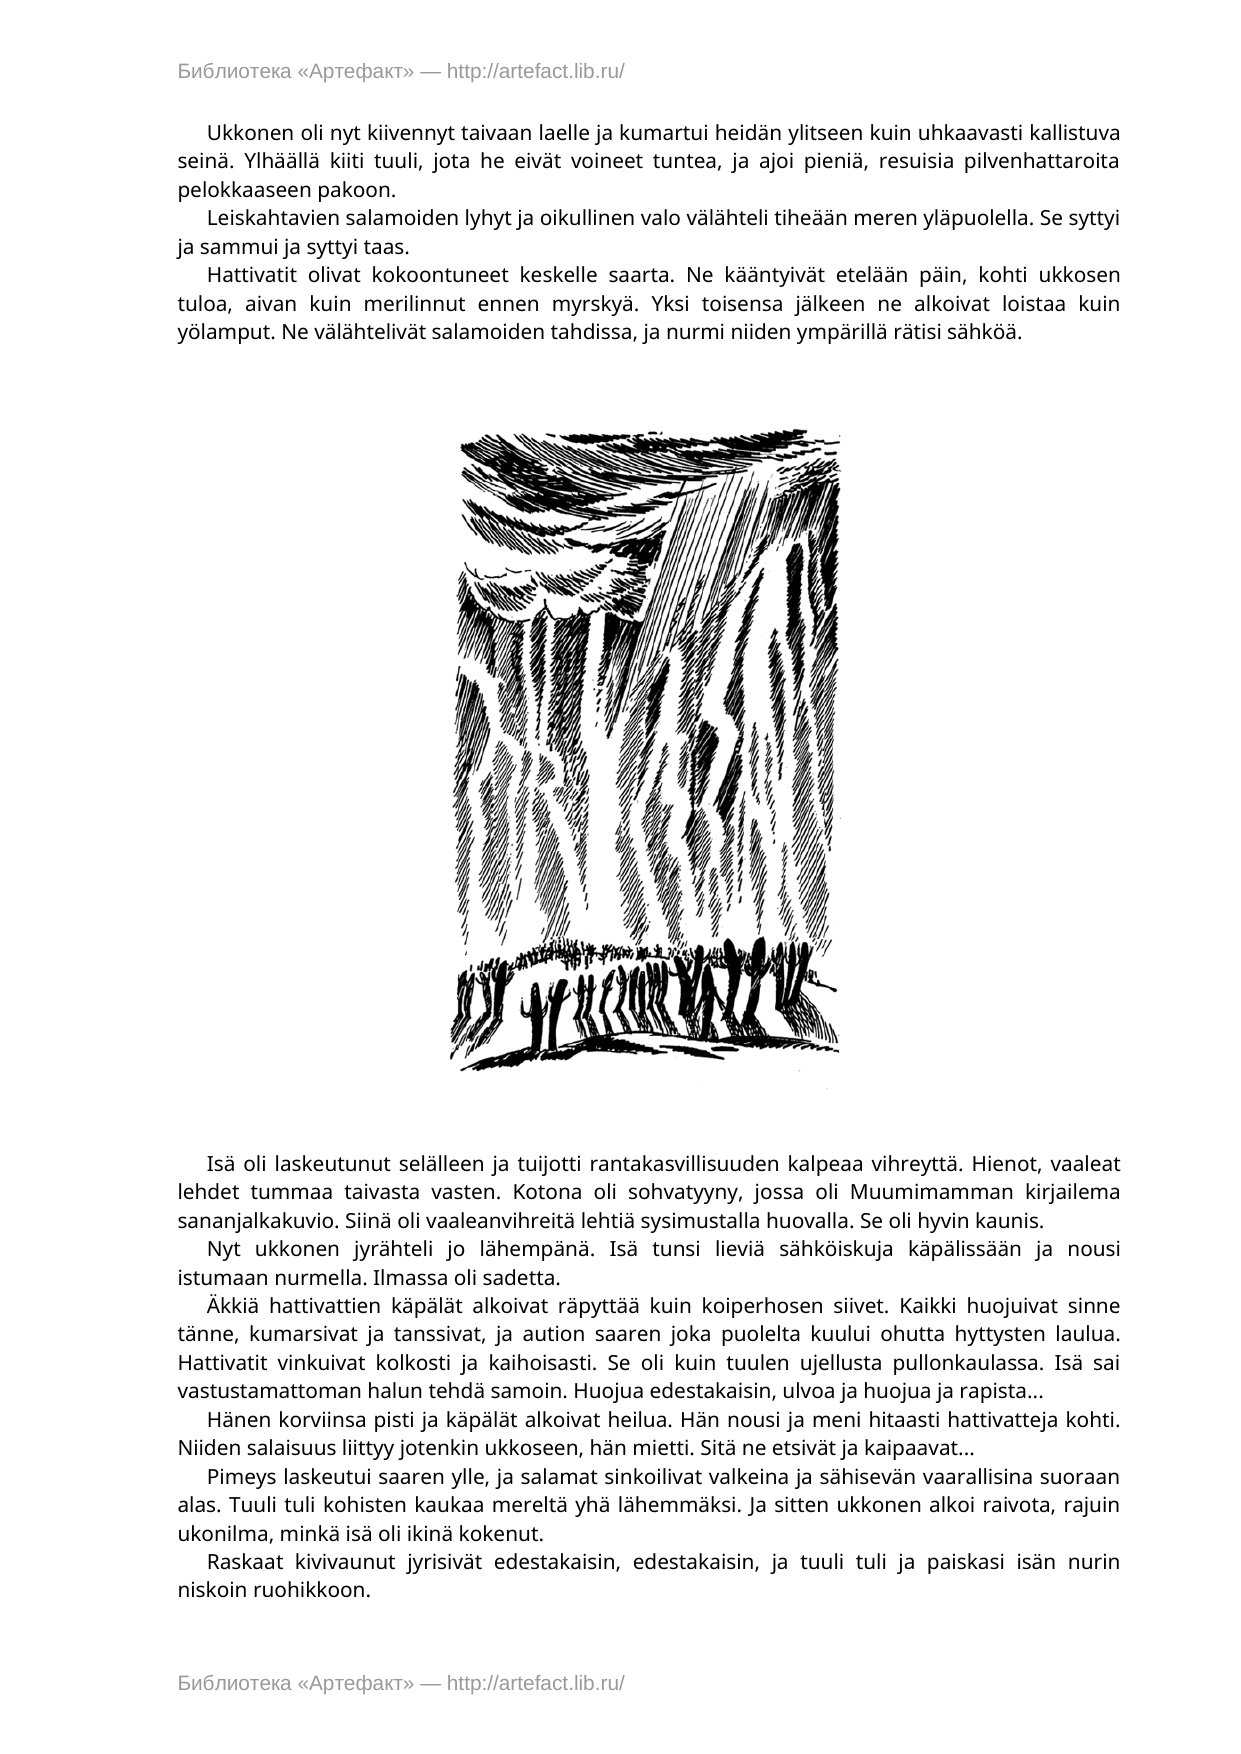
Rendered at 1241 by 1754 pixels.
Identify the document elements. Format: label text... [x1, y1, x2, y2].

text Isä oli laskeutunut selälleen ja tuijotti rantakasvillisuuden kalpeaa vihreyttä. Hienot, vaaleat lehdet tummaa taivasta vasten. Kotona oli sohvatyyny, jossa oli Muumimamman kirjailema sananjalkakuvio. Siinä oli vaaleanvihreitä lehtiä sysimustalla huovalla. Se oli hyvin kaunis. [177, 1149, 1122, 1234]
text Nyt ukkonen jyrähteli jo lähempänä. Isä tunsi lieviä sähköiskuja käpälissään ja nousi istumaan nurmella. Ilmassa oli sadetta. [177, 1234, 1122, 1291]
text Ukkonen oli nyt kiivennyt taivaan laelle ja kumartui heidän ylitseen kuin uhkaavasti kallistuva seinä. Ylhäällä kiiti tuuli, jota he eivät voineet tuntea, ja ajoi pieniä, resuisia pilvenhattaroita pelokkaaseen pakoon. [177, 118, 1122, 203]
text Äkkiä hattivattien käpälät alkoivat räpyttää kuin koiperhosen siivet. Kaikki huojuivat sinne tänne, kumarsivat ja tanssivat, ja aution saaren joka puolelta kuului ohutta hyttysten laulua. Hattivatit vinkuivat kolkosti ja kaihoisasti. Se oli kuin tuulen ujellusta pullonkaulassa. Isä sai vastustamattoman halun tehdä samoin. Huojua edestakaisin, ulvoa ja huojua ja rapista... [177, 1291, 1122, 1405]
text Leiskahtavien salamoiden lyhyt ja oikullinen valo välähteli tiheään meren yläpuolella. Se syttyi ja sammui ja syttyi taas. [177, 203, 1122, 260]
text Pimeys laskeutui saaren ylle, ja salamat sinkoilivat valkeina ja sähisevän vaarallisina suoraan alas. Tuuli tuli kohisten kaukaa mereltä yhä lähemmäksi. Ja sitten ukkonen alkoi raivota, rajuin ukonilma, minkä isä oli ikinä kokenut. [177, 1462, 1122, 1547]
text Hattivatit olivat kokoontuneet keskelle saarta. Ne kääntyivät etelään päin, kohti ukkosen tuloa, aivan kuin merilinnut ennen myrskyä. Yksi toisensa jälkeen ne alkoivat loistaa kuin yölamput. Ne välähtelivät salamoiden tahdissa, ja nurmi niiden ympärillä rätisi sähköä. [177, 260, 1122, 346]
text Hänen korviinsa pisti ja käpälät alkoivat heilua. Hän nousi ja meni hitaasti hattivatteja kohti. Niiden salaisuus liittyy jotenkin ukkoseen, hän mietti. Sitä ne etsivät ja kaipaavat... [177, 1405, 1122, 1462]
text Raskaat kivivaunut jyrisivät edestakaisin, edestakaisin, ja tuuli tuli ja paiskasi isän nurin niskoin ruohikkoon. [177, 1547, 1122, 1604]
picture [393, 402, 906, 1092]
